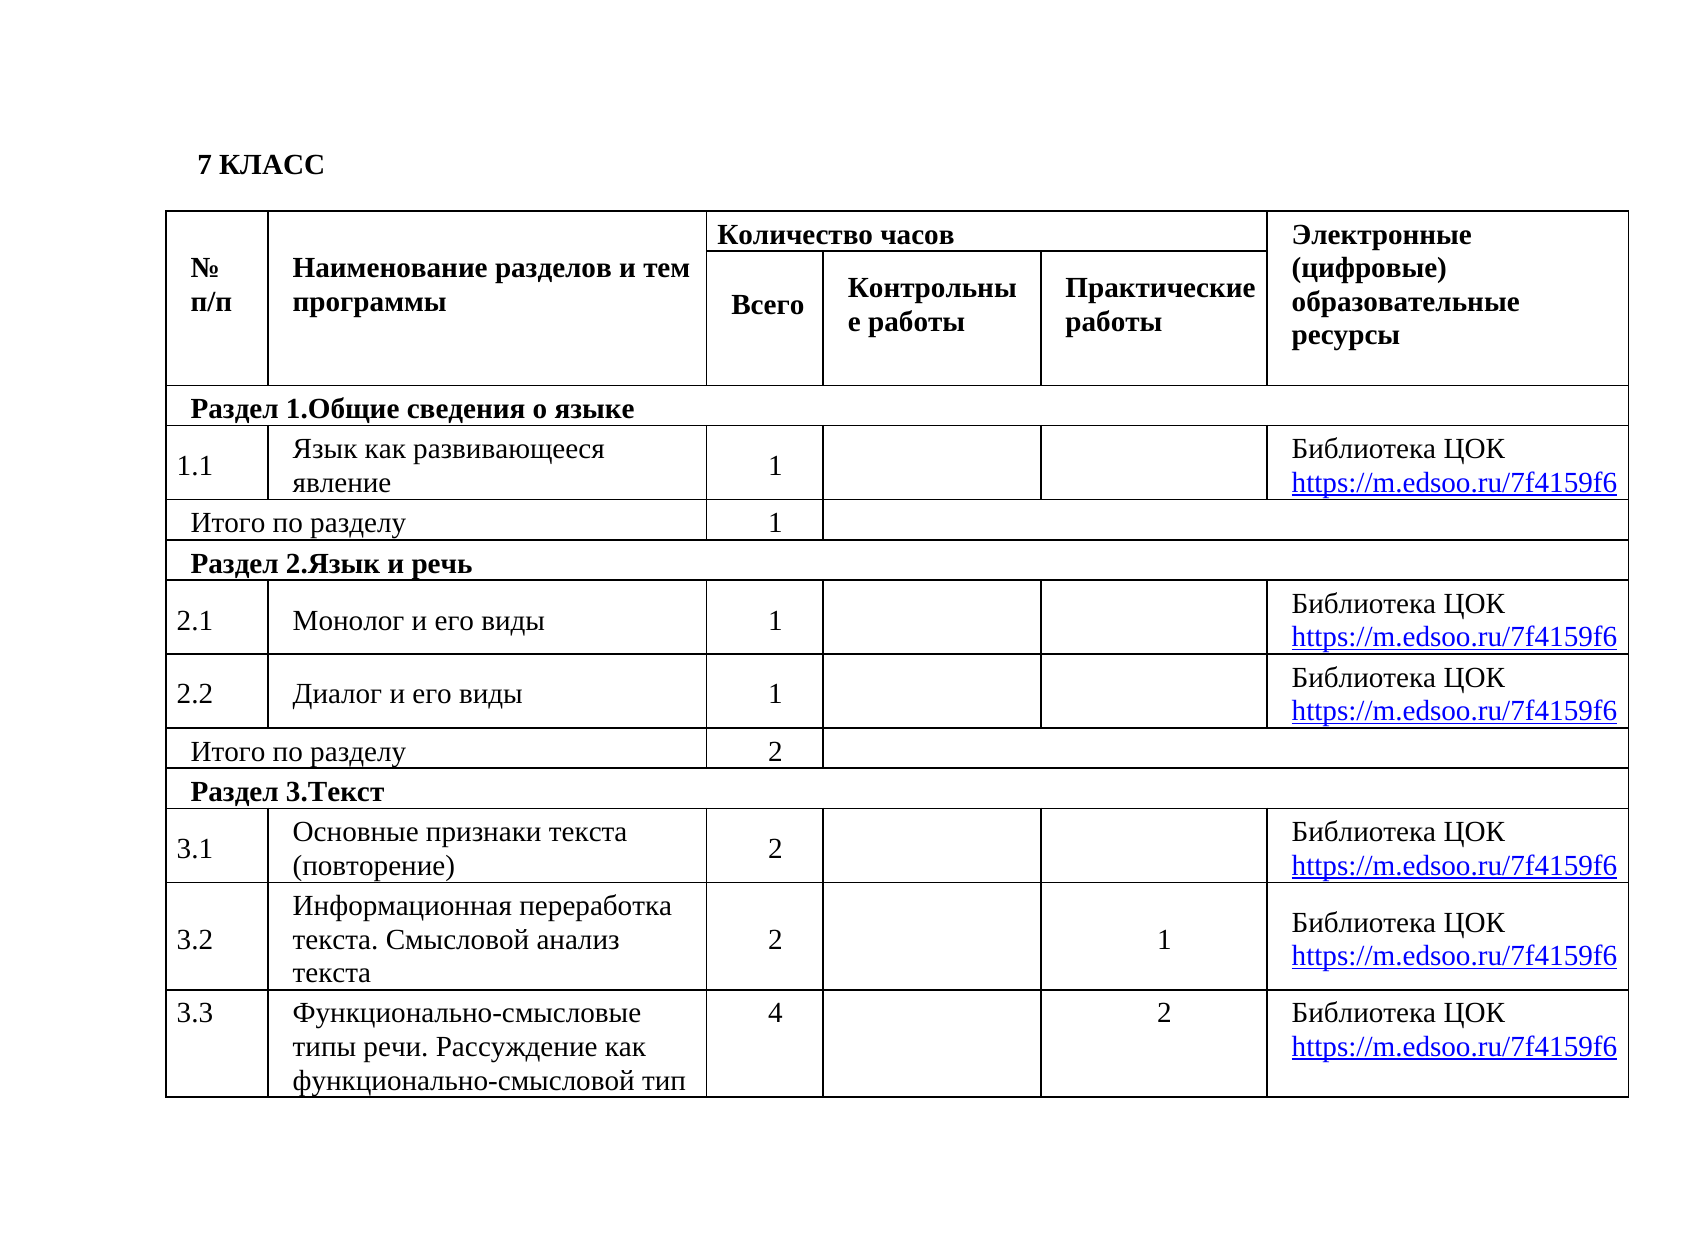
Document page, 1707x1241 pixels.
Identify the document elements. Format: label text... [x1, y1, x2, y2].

table_cell Библиотека ЦОК https://m.edsoo.ru/7f4159f6 [1268, 655, 1628, 727]
table_cell [824, 809, 1040, 881]
table_cell 2 [1042, 991, 1266, 1096]
table_cell [1042, 426, 1266, 499]
table_cell Библиотека ЦОК https://m.edsoo.ru/7f4159f6 [1268, 809, 1628, 881]
table_cell Контрольные работы [824, 252, 1040, 384]
table_cell Язык как развивающееся явление [269, 426, 706, 499]
table_cell [824, 581, 1040, 653]
table_cell Итого по разделу [167, 500, 706, 539]
table_cell 1 [707, 500, 822, 539]
table_cell Раздел 2.Язык и речь [167, 541, 1628, 579]
table_cell Основные признаки текста (повторение) [269, 809, 706, 881]
table_header Наименование разделов и тем программы [269, 212, 706, 384]
table_cell 2.1 [167, 581, 267, 653]
table_cell 1 [707, 655, 822, 727]
table_cell Библиотека ЦОК https://m.edsoo.ru/7f4159f6 [1268, 581, 1628, 653]
table_cell [824, 991, 1040, 1096]
table_header Количество часов [707, 212, 1266, 250]
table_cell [1268, 883, 1628, 989]
table_cell 1 [1042, 883, 1266, 989]
text 7 КЛАСС [190, 147, 1618, 181]
table_cell 1 [707, 581, 822, 653]
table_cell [269, 991, 706, 1096]
table_cell [1042, 581, 1266, 653]
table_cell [1268, 991, 1628, 1096]
table_cell Библиотека ЦОК https://m.edsoo.ru/7f4159f6 [1268, 426, 1628, 499]
table_cell [824, 426, 1040, 499]
table_cell Информационная переработка текста. Смысловой анализ текста [269, 883, 706, 989]
table_cell [1042, 655, 1266, 727]
table_cell 4 [707, 991, 822, 1096]
table_header № п/п [167, 212, 267, 384]
table_cell Раздел 3.Текст [167, 769, 1628, 808]
table_cell [1042, 809, 1266, 881]
table_cell 2 [707, 883, 822, 989]
table_cell Раздел 1.Общие сведения о языке [167, 386, 1628, 425]
table_cell [824, 500, 1628, 539]
table_cell 1 [707, 426, 822, 499]
table_cell Всего [707, 252, 822, 384]
table_header Электронные (цифровые) образовательные ресурсы [1268, 212, 1628, 384]
table_cell Монолог и его виды [269, 581, 706, 653]
table_cell 2.2 [167, 655, 267, 727]
table_cell 1.1 [167, 426, 267, 499]
table_cell 3.1 [167, 809, 267, 881]
table_cell [824, 655, 1040, 727]
table_cell Диалог и его виды [269, 655, 706, 727]
table_cell Итого по разделу [167, 729, 706, 767]
table_cell 2 [707, 729, 822, 767]
table_cell 3.3 [167, 991, 267, 1096]
table_cell Практические работы [1042, 252, 1266, 384]
table_cell 2 [707, 809, 822, 881]
table_cell [824, 883, 1040, 989]
table_cell 3.2 [167, 883, 267, 989]
table_cell [824, 729, 1628, 767]
